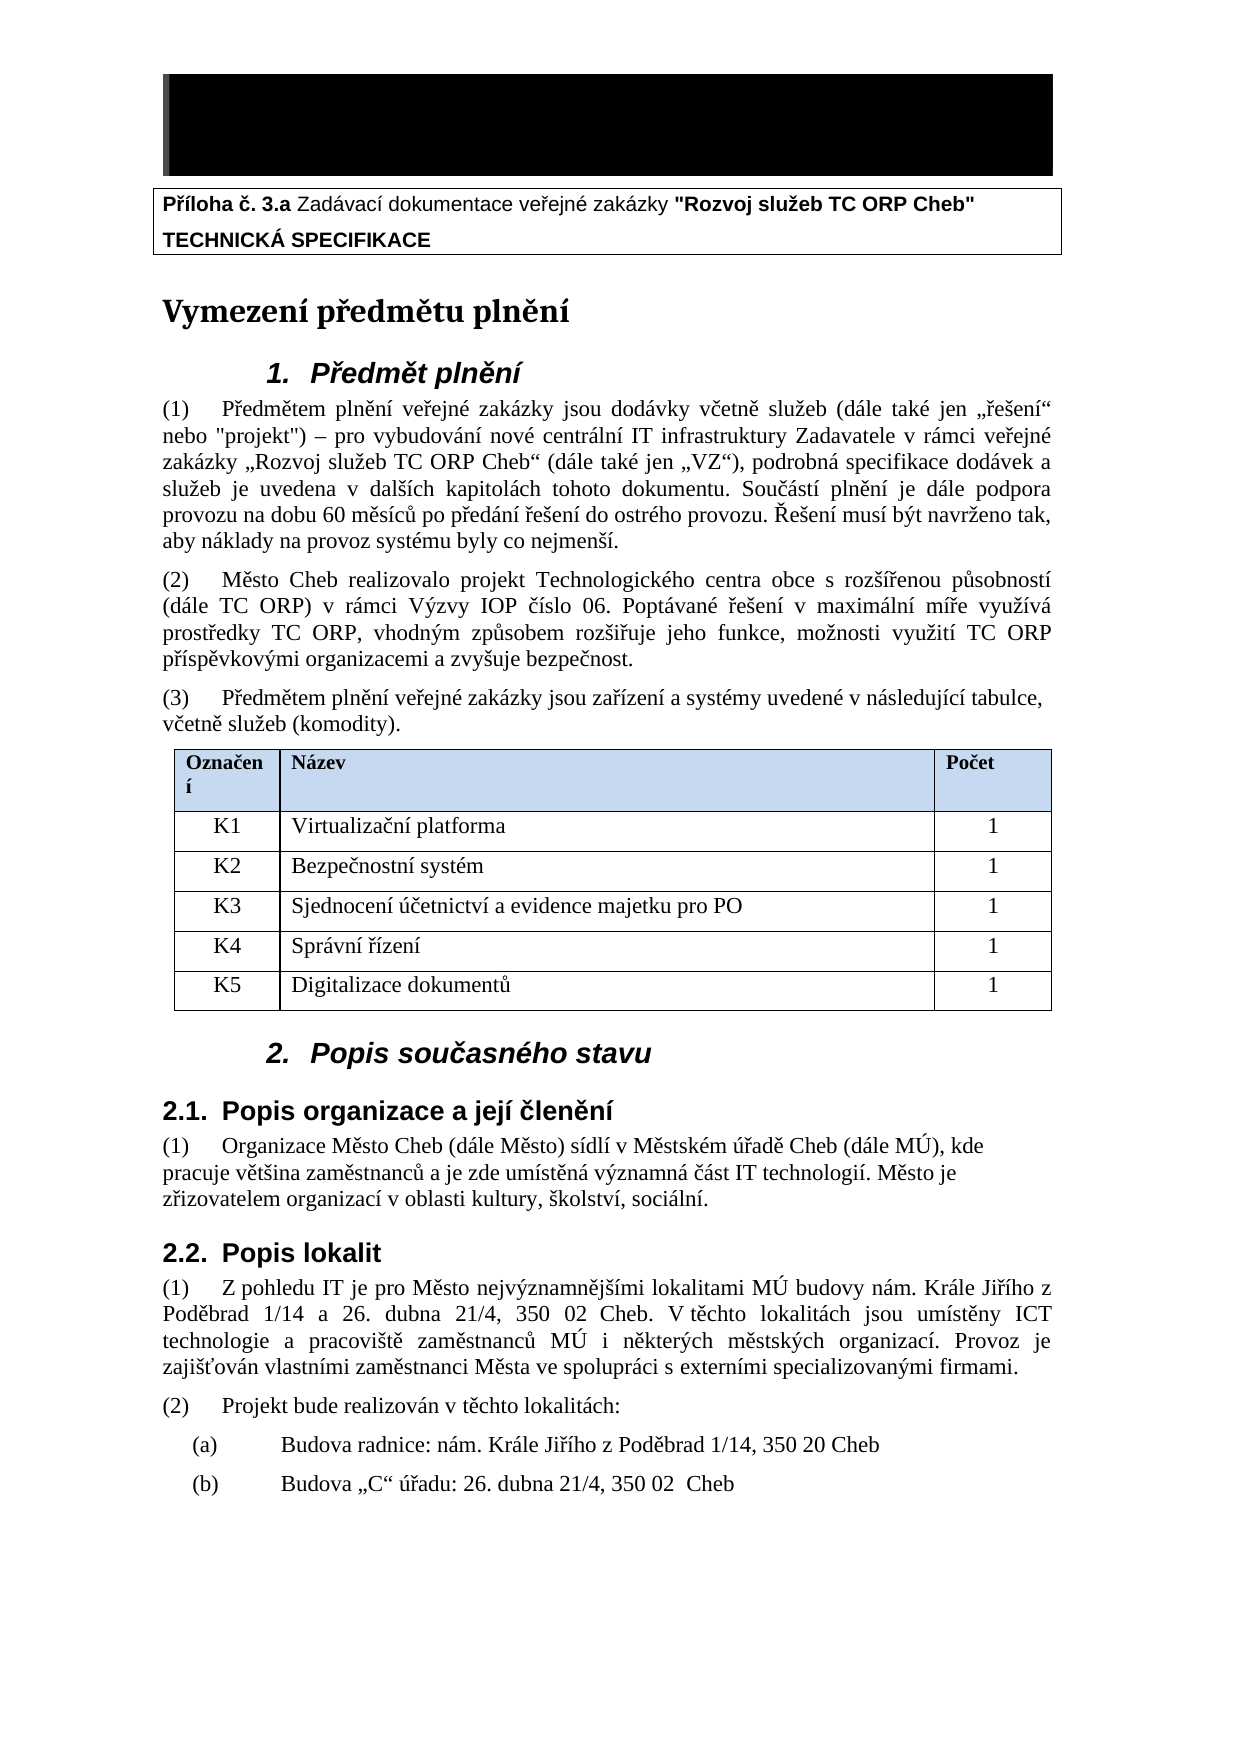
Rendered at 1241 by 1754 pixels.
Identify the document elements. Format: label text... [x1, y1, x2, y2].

text Předmětem plnění veřejné zakázky jsou dodávky včetně služeb (dále také jen „řešení“ nebo "projekt") – pro vybudování nové centrální IT infrastruktury Zadavatele v rámci veřejné zakázky „Rozvoj služeb TC ORP Cheb“ (dále také jen „VZ“), podrobná specifikace dodávek a služeb je uvedena v dalších kapitolách tohoto dokumentu. Součástí plnění je dále podpora provozu na dobu 60 měsíců po předání řešení do ostrého provozu. Řešení musí být navrženo tak, aby náklady na provoz systému byly co nejmenší. [162, 396, 1053, 554]
table_cell Digitalizace dokumentů [281, 972, 934, 1010]
table_cell K5 [175, 972, 279, 1010]
table_cell 1 [935, 932, 1051, 971]
subtitle Popis lokalit [162, 1237, 1053, 1268]
table_cell Správní řízení [281, 932, 934, 971]
text Budova radnice: nám. Krále Jiřího z Poděbrad 1/14, 350 20 Cheb [192, 1431, 1053, 1457]
text Projekt bude realizován v těchto lokalitách: [162, 1392, 1053, 1418]
table_cell Virtualizační platforma [281, 812, 934, 851]
table_cell 1 [935, 852, 1051, 891]
table_cell 1 [935, 812, 1051, 851]
text Budova „C“ úřadu: 26. dubna 21/4, 350 02 Cheb [192, 1470, 1053, 1496]
text Z pohledu IT je pro Město nejvýznamnějšími lokalitami MÚ budovy nám. Krále Jiřího z Poděbrad 1/14 a 26. dubna 21/4, 350 02 Cheb. V těchto lokalitách jsou umístěny ICT technologie a pracoviště zaměstnanců MÚ i některých městských organizací. Provoz je zajišťován vlastními zaměstnanci Města ve spolupráci s externími specializovanými firmami. [162, 1274, 1053, 1379]
table_cell 1 [935, 972, 1051, 1010]
subtitle Předmět plnění [266, 356, 1053, 389]
table_cell K2 [175, 852, 279, 891]
table_cell 1 [935, 892, 1051, 931]
text Město Cheb realizovalo projekt Technologického centra obce s rozšířenou působností (dále TC ORP) v rámci Výzvy IOP číslo 06. Poptávané řešení v maximální míře využívá prostředky TC ORP, vhodným způsobem rozšiřuje jeho funkce, možnosti využití TC ORP příspěvkovými organizacemi a zvyšuje bezpečnost. [162, 566, 1053, 672]
table_header Název [281, 750, 934, 811]
subtitle Popis organizace a její členění [162, 1095, 1053, 1126]
table_cell K3 [175, 892, 279, 931]
text Předmětem plnění veřejné zakázky jsou zařízení a systémy uvedené v následující tabulce, včetně služeb (komodity). [162, 684, 1053, 737]
table_cell Sjednocení účetnictví a evidence majetku pro PO [281, 892, 934, 931]
table_header Počet [935, 750, 1051, 811]
text Organizace Město Cheb (dále Město) sídlí v Městském úřadě Cheb (dále MÚ), kde pracuje většina zaměstnanců a je zde umístěná významná část IT technologií. Město je zřizovatelem organizací v oblasti kultury, školství, sociální. [162, 1132, 1053, 1212]
subtitle Popis současného stavu [266, 1036, 1053, 1070]
table_cell K1 [175, 812, 279, 851]
subtitle Vymezení předmětu plnění [162, 292, 1053, 331]
table_cell K4 [175, 932, 279, 971]
table_header Označení [175, 750, 279, 811]
table_cell Bezpečnostní systém [281, 852, 934, 891]
